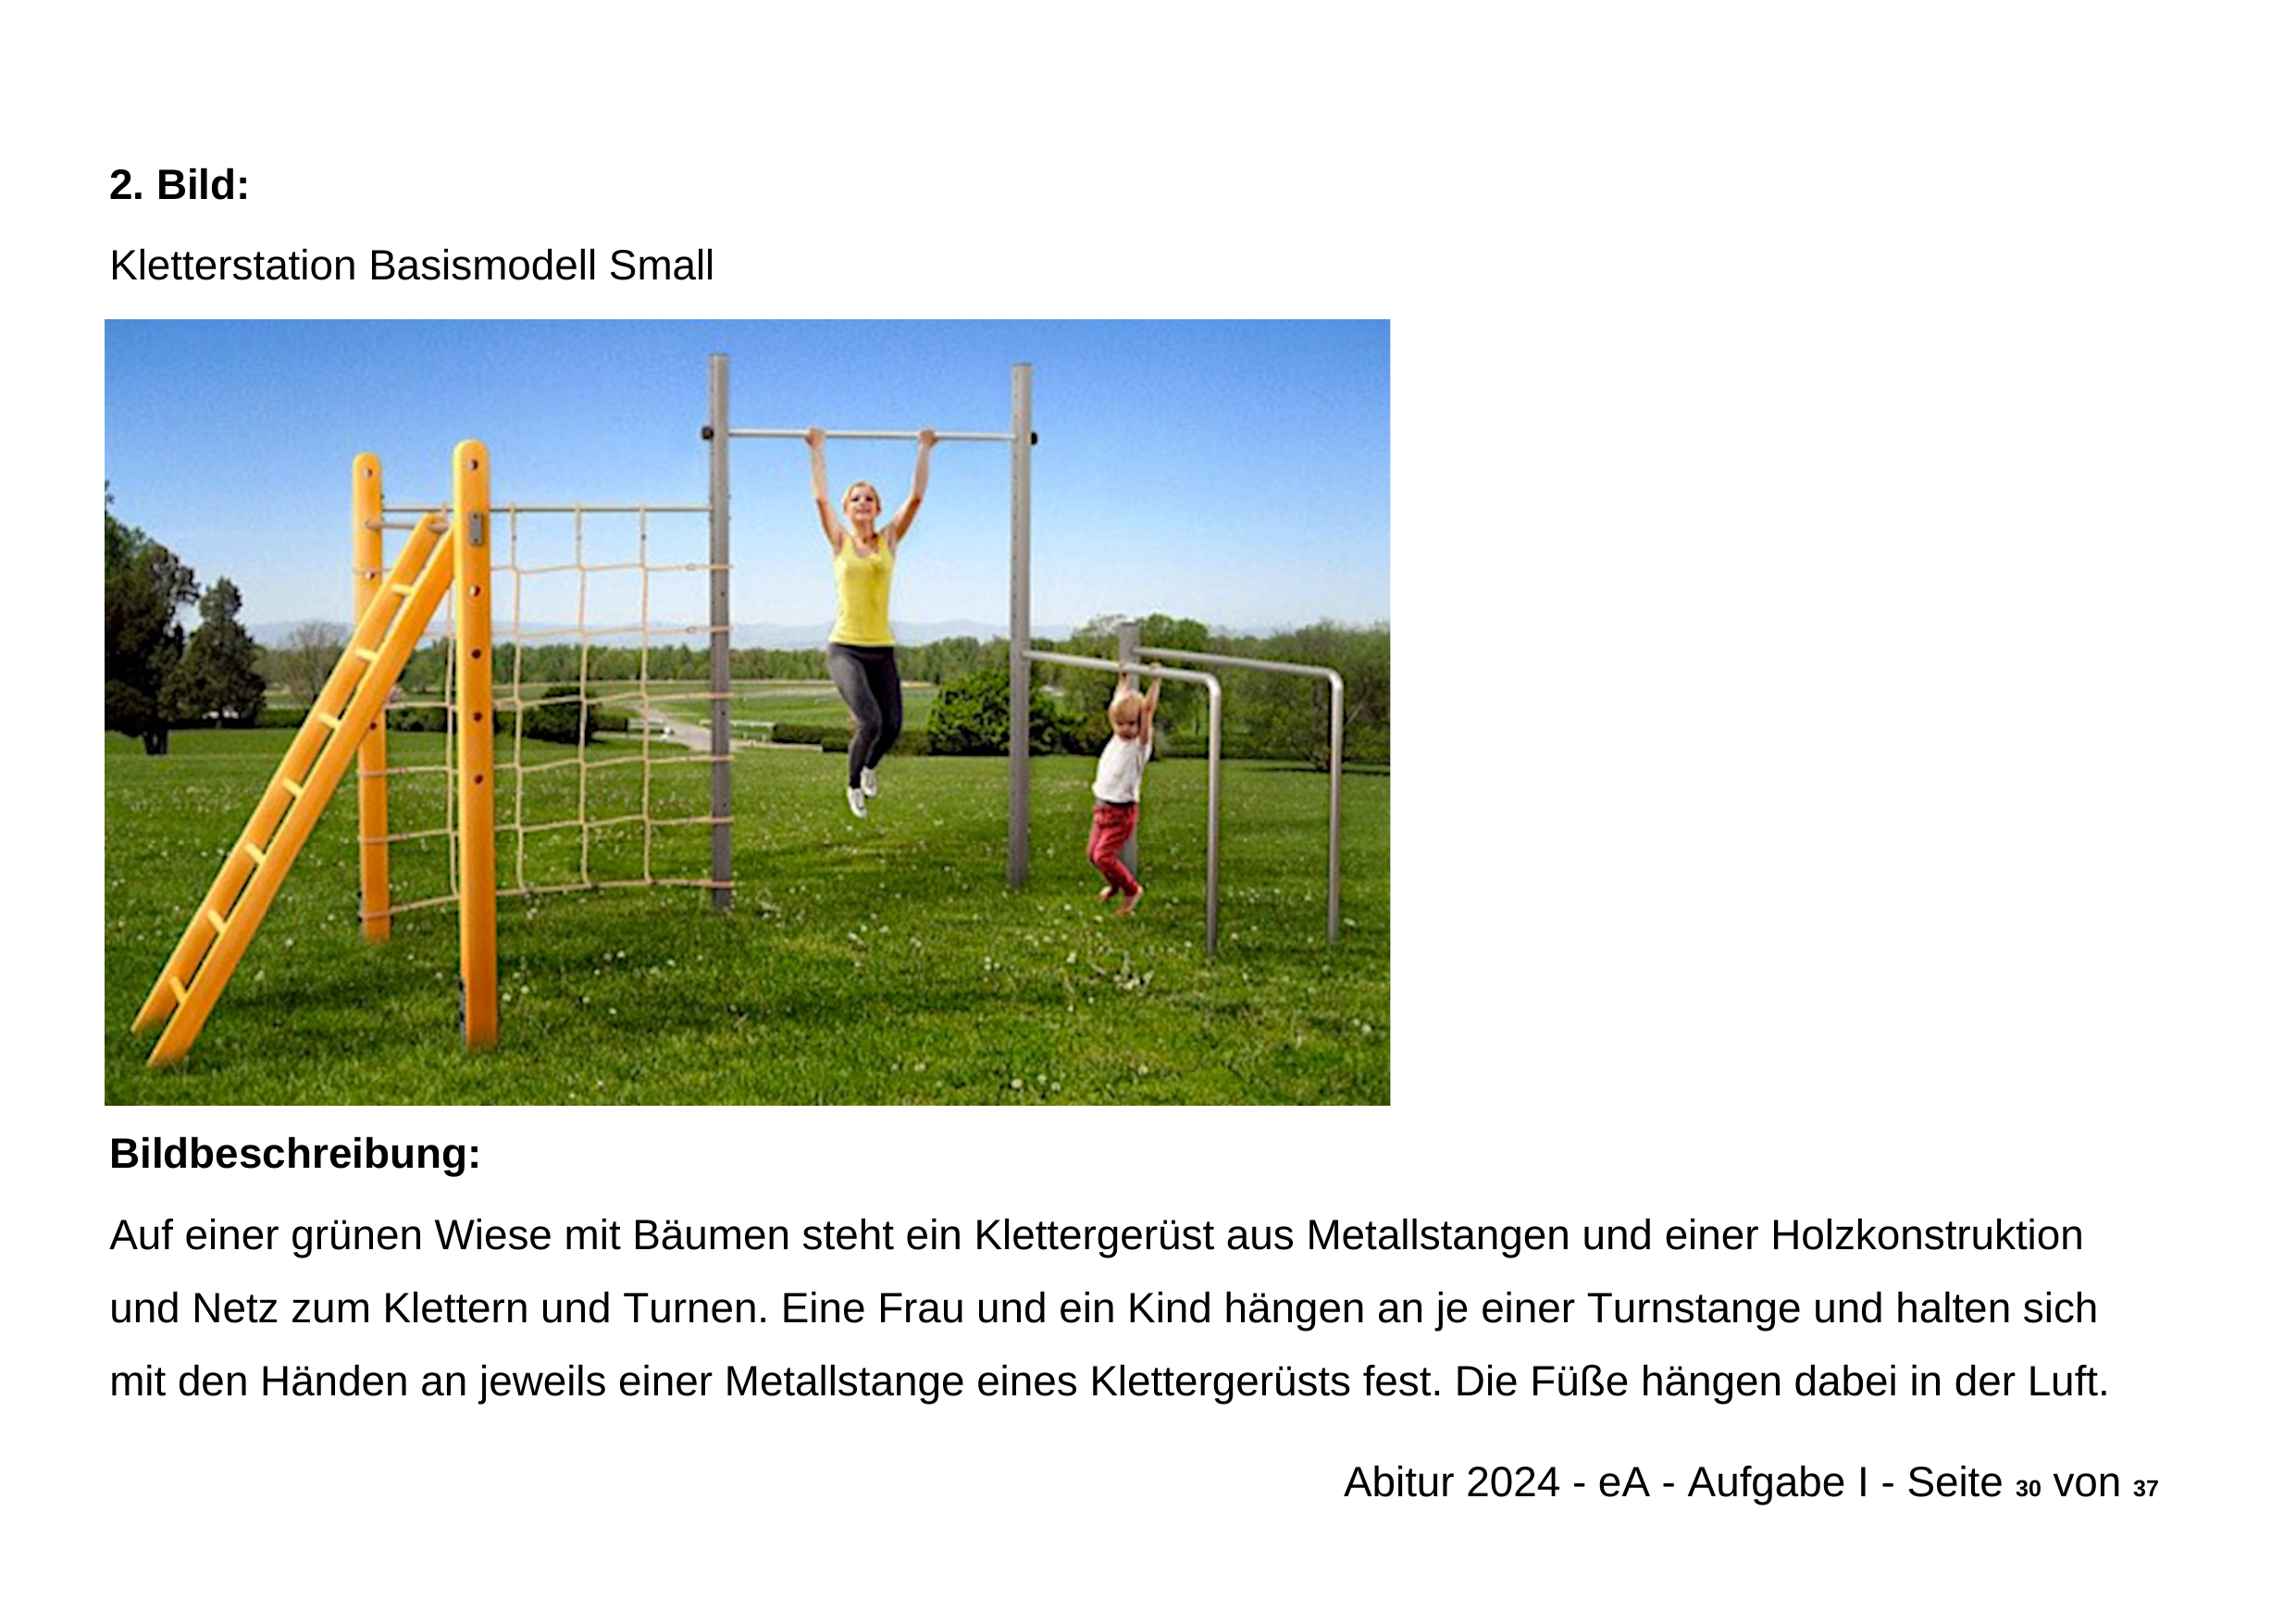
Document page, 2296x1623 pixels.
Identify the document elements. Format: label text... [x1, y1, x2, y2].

text Kletterstation Basismodell Small [109, 241, 2159, 290]
picture [105, 319, 1391, 1106]
text Auf einer grünen Wiese mit Bäumen steht ein Klettergerüst aus Metallstangen und einer Holzkonstruktion und Netz zum Klettern und Turnen. Eine Frau und ein Kind hängen an je einer Turnstange und halten sich mit den Händen an jeweils einer Metallstange eines Klettergerüsts fest. Die Füße hängen dabei in der Luft. [109, 1209, 2159, 1405]
subtitle Bildbeschreibung: [109, 1129, 2159, 1178]
subtitle 2. Bild: [109, 160, 2159, 208]
